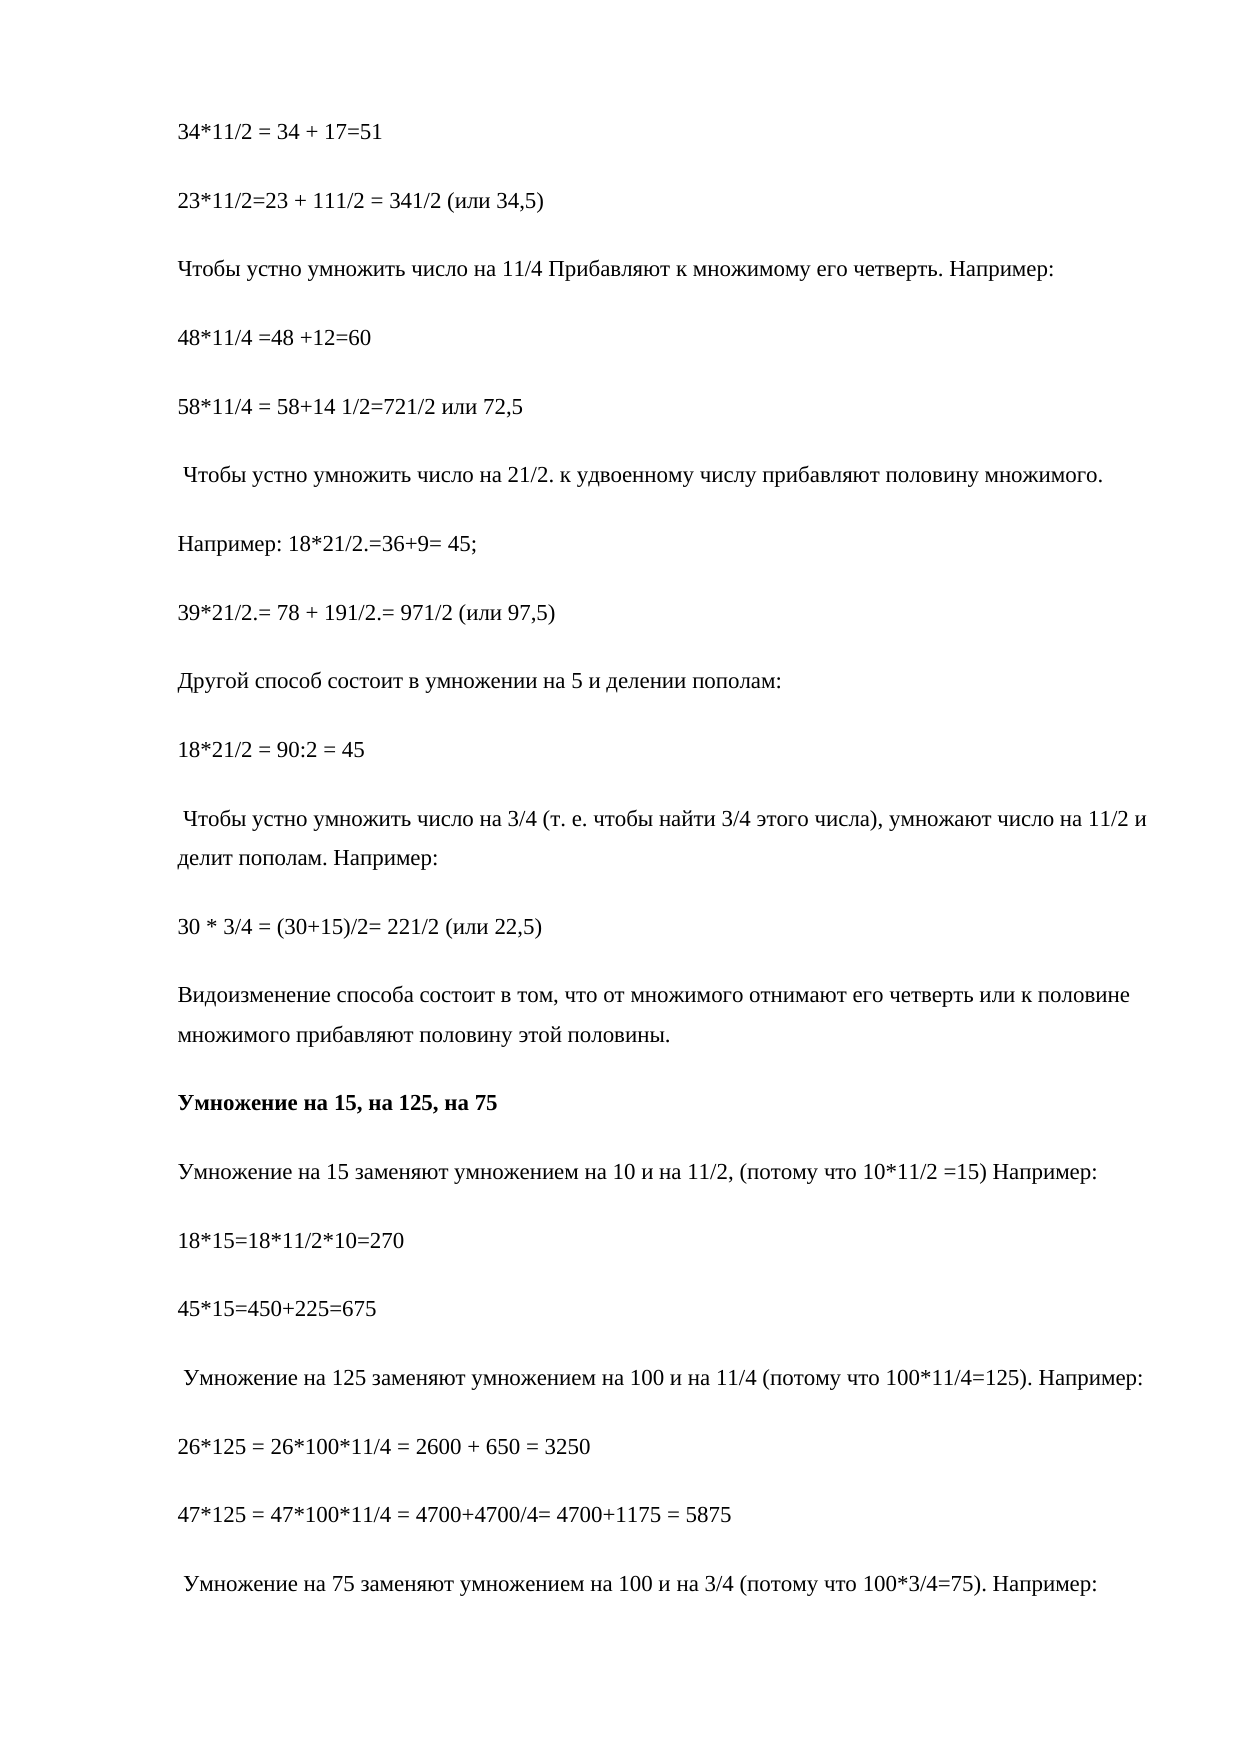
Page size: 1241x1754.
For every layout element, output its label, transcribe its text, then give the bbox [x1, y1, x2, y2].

text 48*11/4 =48 +12=60 [177, 324, 1152, 350]
text 23*11/2=23 + 111/2 = 341/2 (или 34,5) [177, 187, 1152, 213]
text Другой способ состоит в умножении на 5 и делении пополам: [177, 667, 1152, 694]
text 18*21/2 = 90:2 = 45 [177, 736, 1152, 762]
text 47*125 = 47*100*11/4 = 4700+4700/4= 4700+1175 = 5875 [177, 1501, 1152, 1528]
text Чтобы устно умножить число на 3/4 (т. е. чтобы найти 3/4 этого числа), умножают число на 11/2 и делит пополам. Например: [177, 804, 1152, 870]
text 30 * 3/4 = (30+15)/2= 221/2 (или 22,5) [177, 913, 1152, 939]
text 34*11/2 = 34 + 17=51 [177, 118, 1152, 144]
text Например: 18*21/2.=36+9= 45; [177, 530, 1152, 556]
text Умножение на 75 заменяют умножением на 100 и на 3/4 (потому что 100*3/4=75). Например: [177, 1570, 1152, 1596]
text Видоизменение способа состоит в том, что от множимого отнимают его четверть или к половине множимого прибавляют половину этой половины. [177, 981, 1152, 1047]
text Умножение на 15, на 125, на 75 [177, 1089, 1152, 1116]
text Чтобы устно умножить число на 21/2. к удвоенному числу прибавляют половину множимого. [177, 461, 1152, 488]
text Умножение на 15 заменяют умножением на 10 и на 11/2, (потому что 10*11/2 =15) Например: [177, 1158, 1152, 1184]
text 58*11/4 = 58+14 1/2=721/2 или 72,5 [177, 393, 1152, 419]
text 39*21/2.= 78 + 191/2.= 971/2 (или 97,5) [177, 599, 1152, 625]
text 18*15=18*11/2*10=270 [177, 1227, 1152, 1253]
text Чтобы устно умножить число на 11/4 Прибавляют к множимому его четверть. Например: [177, 255, 1152, 282]
text 45*15=450+225=675 [177, 1295, 1152, 1322]
text 26*125 = 26*100*11/4 = 2600 + 650 = 3250 [177, 1433, 1152, 1459]
text Умножение на 125 заменяют умножением на 100 и на 11/4 (потому что 100*11/4=125). Например: [177, 1364, 1152, 1390]
